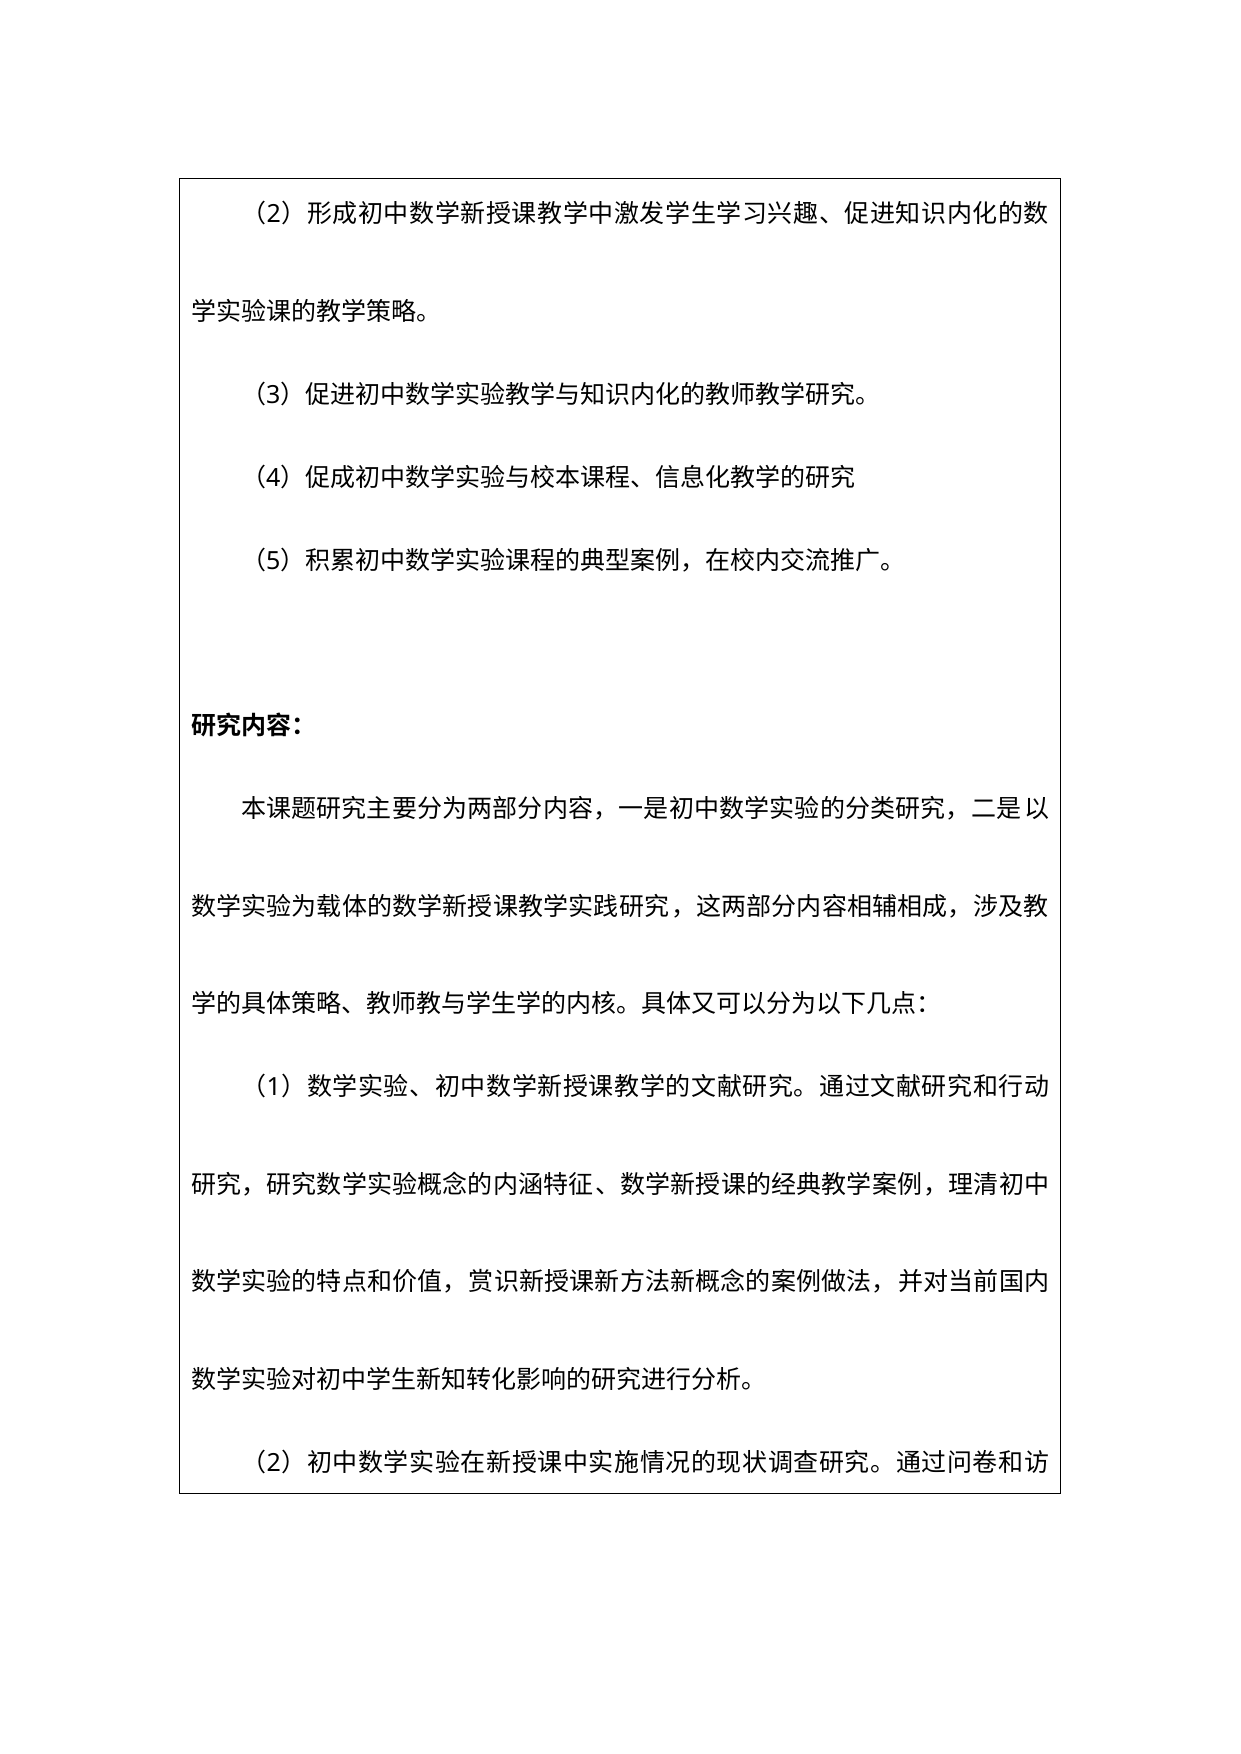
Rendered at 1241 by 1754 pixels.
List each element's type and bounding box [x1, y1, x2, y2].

table_cell [180, 179, 1060, 1493]
